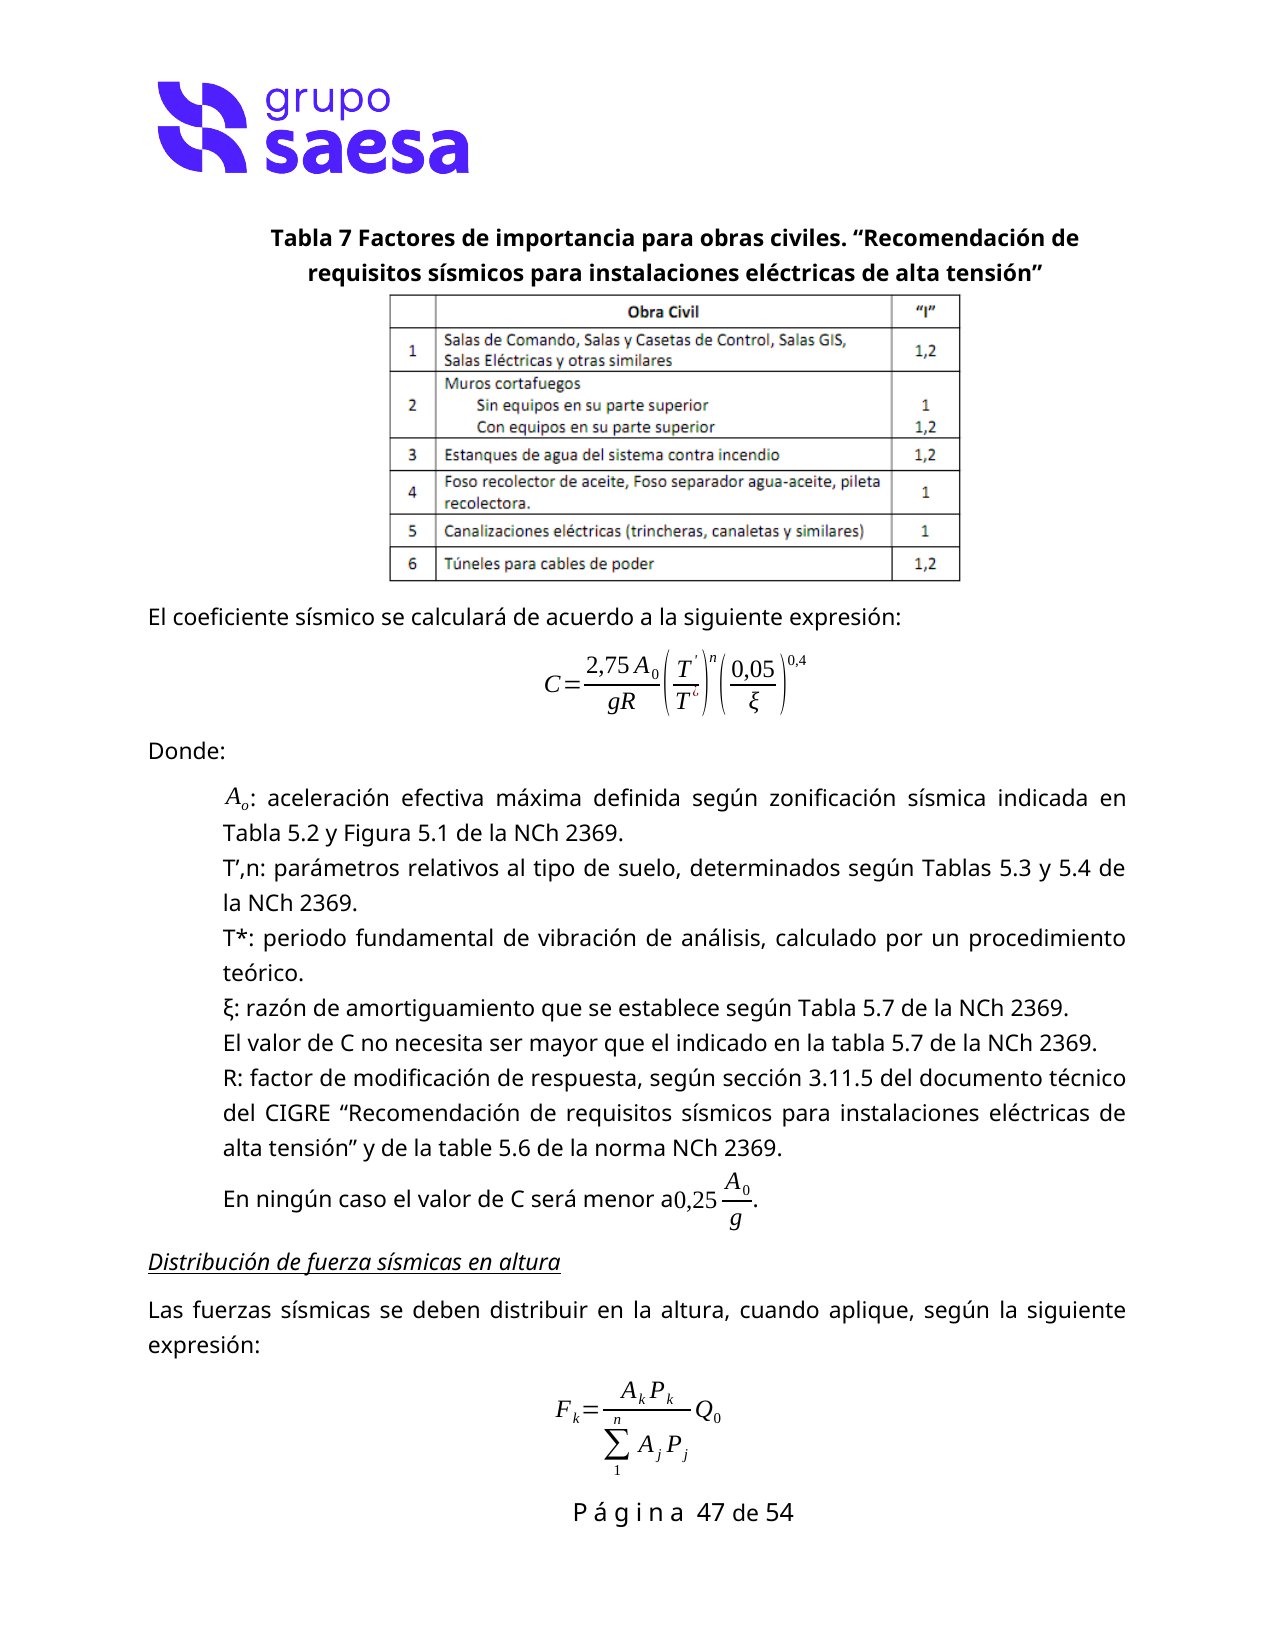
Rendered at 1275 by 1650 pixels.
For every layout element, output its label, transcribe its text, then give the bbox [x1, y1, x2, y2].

list T’,n: parámetros relativos al tipo de suelo, determinados según Tablas 5.3 y 5.4 de la NCh 2369. [223, 852, 1127, 919]
picture [147, 73, 478, 177]
list Tabla 7 Factores de importancia para obras civiles. “Recomendación de requisitos sísmicos para instalaciones eléctricas de alta tensión” [223, 221, 1127, 288]
text Distribución de fuerza sísmicas en altura [148, 1246, 1127, 1278]
list En ningún caso el valor de C será menor a. [223, 1167, 1127, 1230]
picture [386, 291, 964, 585]
list El valor de C no necesita ser mayor que el indicado en la tabla 5.7 de la NCh 2369. [223, 1027, 1127, 1059]
list T*: periodo fundamental de vibración de análisis, calculado por un procedimiento teórico. [223, 922, 1127, 989]
list R: factor de modificación de respuesta, según sección 3.11.5 del documento técnico del CIGRE “Recomendación de requisitos sísmicos para instalaciones eléctricas de alta tensión” y de la table 5.6 de la norma NCh 2369. [223, 1062, 1127, 1164]
list : aceleración efectiva máxima definida según zonificación sísmica indicada en Tabla 5.2 y Figura 5.1 de la NCh 2369. [223, 782, 1127, 849]
text Las fuerzas sísmicas se deben distribuir en la altura, cuando aplique, según la siguiente expresión: [148, 1294, 1127, 1360]
text El coeficiente sísmico se calculará de acuerdo a la siguiente expresión: [148, 601, 1127, 632]
text Donde: [148, 735, 1127, 766]
list ξ: razón de amortiguamiento que se establece según Tabla 5.7 de la NCh 2369. [223, 992, 1127, 1024]
